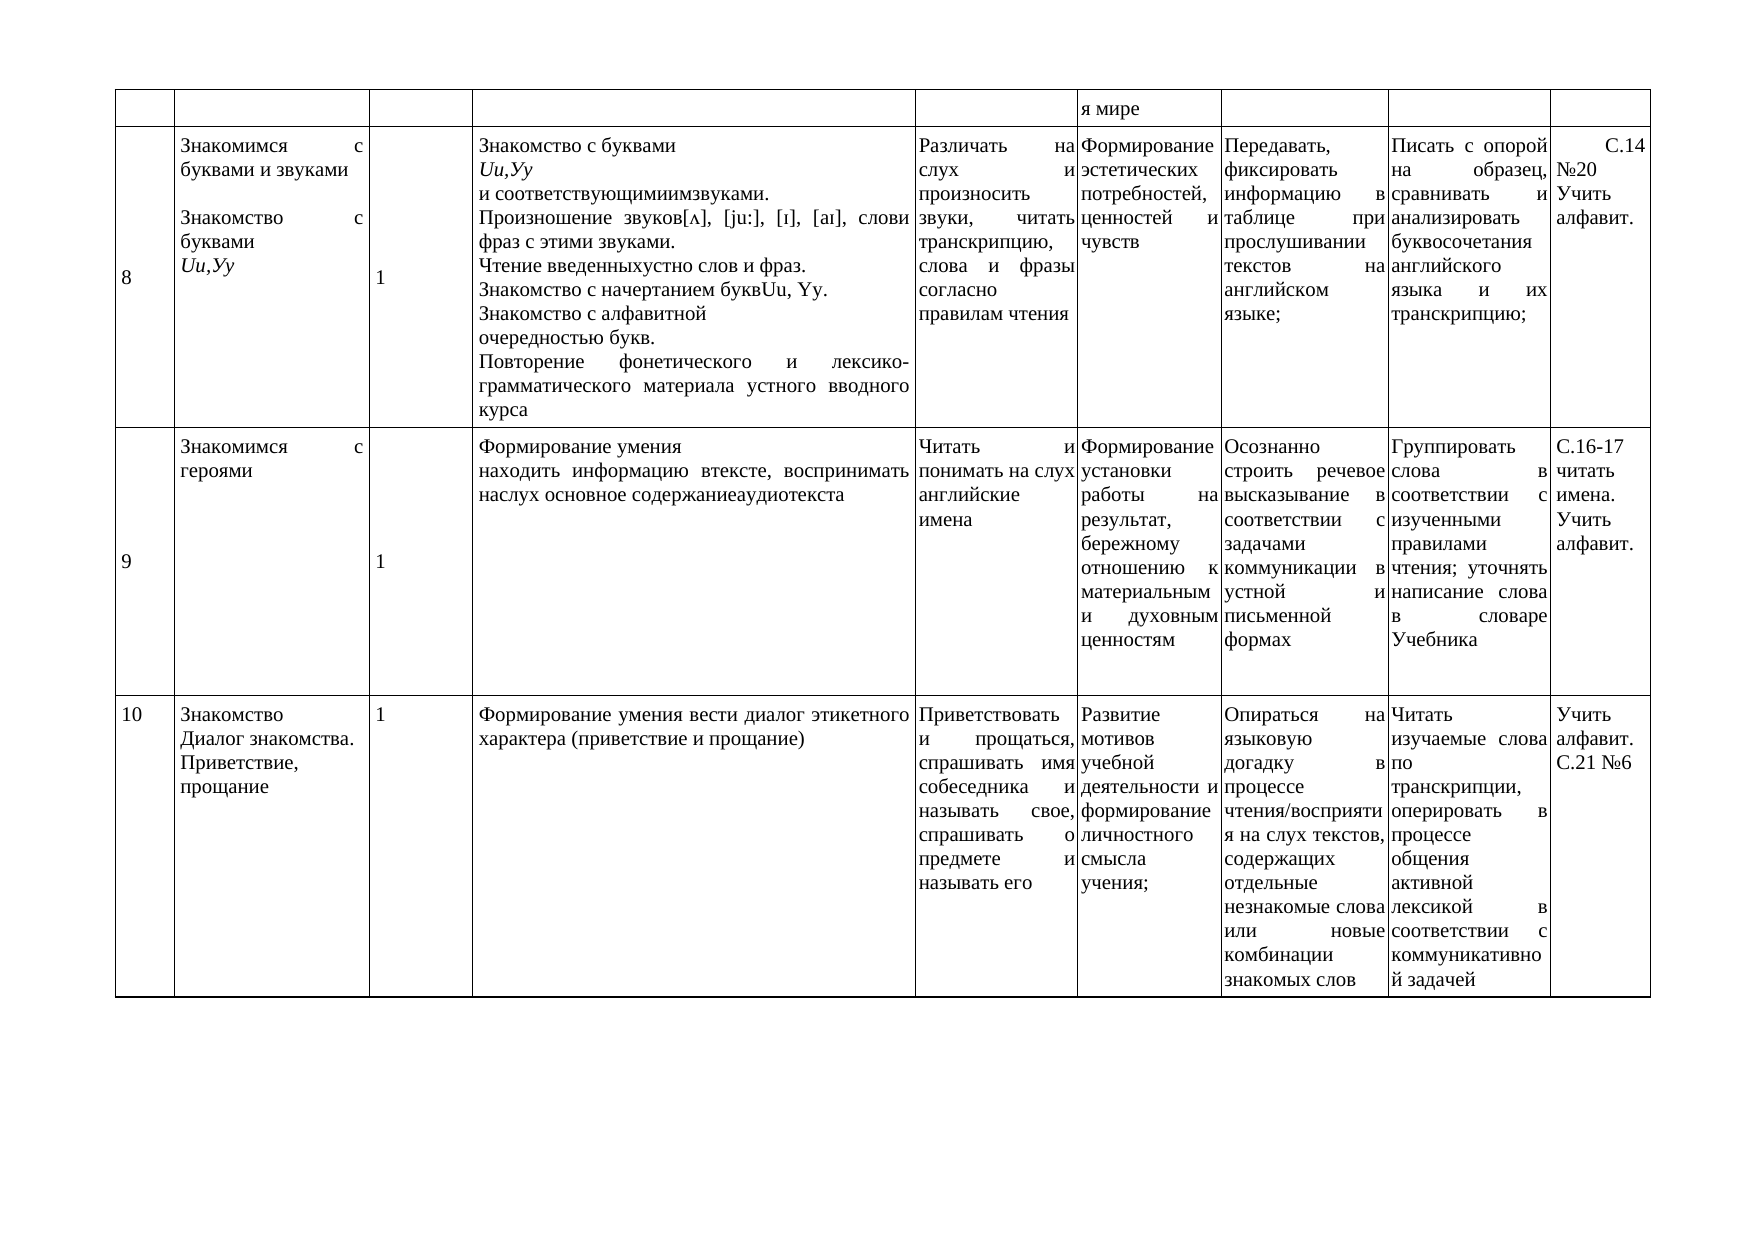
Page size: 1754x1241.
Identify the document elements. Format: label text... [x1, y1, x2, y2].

table_cell 1 [370, 696, 472, 996]
table_cell Формирование эстетических потребностей, ценностей и чувств [1078, 127, 1221, 427]
table_cell 1 [370, 90, 472, 126]
table_cell Знакомство с буквами Uu,Уу и соответствующимиимзвуками. Произношение звуков[ʌ], [ju:], [ɪ], [aɪ], слови фраз с этими звуками. Чтение введенныхустно слов и фраз. Знакомство с начертанием буквUu, Yy. Знакомство с алфавитной очередностью букв. Повторение фонетического и лексико-грамматического материала устного вводного курса [473, 127, 915, 427]
table_cell 9 [116, 428, 174, 695]
table_cell Формирование умения вести диалог этикетного характера (приветствие и прощание) [473, 696, 915, 996]
table_cell Знакомство Диалог знакомства. Приветствие, прощание [175, 696, 369, 996]
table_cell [1078, 90, 1221, 126]
table_cell 1 [370, 428, 472, 695]
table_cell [916, 696, 1077, 996]
table_cell Писать с опорой на образец, сравнивать и анализировать буквосочетания английского языка и их транскрипцию; [1389, 127, 1550, 427]
table_cell Знакомимся с буквами и звуками Знакомство с буквами Uu,Уу [175, 127, 369, 427]
table_cell 1 [370, 127, 472, 427]
table_cell Развитие мотивов учебной деятельности и формирование личностного смысла учения; [1078, 696, 1221, 996]
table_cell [175, 90, 369, 126]
table_cell Читать изучаемые слова по транскрипции, оперировать в процессе общения активной лексикой в соответствии с коммуникативной задачей [1389, 696, 1550, 996]
table_cell С.14 №20 Учить алфавит. [1551, 127, 1650, 427]
table_cell Передавать, фиксировать информацию в таблице при прослушивании текстов на английском языке; [1222, 127, 1388, 427]
table_cell Группировать слова в соответствии с изученными правилами чтения; уточнять написание слова в словаре Учебника [1389, 428, 1550, 695]
table_cell Учить алфавит. С.21 №6 [1551, 696, 1650, 996]
table_cell С.16-17 читать имена. Учить алфавит. [1551, 428, 1650, 695]
table_cell Формирование установки работы на результат, бережному отношению к материальным и духовным ценностям [1078, 428, 1221, 695]
table_cell Опираться на языковую догадку в процессе чтения/восприятия на слух текстов, содержащих отдельные незнакомые слова или новые комбинации знакомых слов [1222, 696, 1388, 996]
table_cell 7 [116, 90, 174, 126]
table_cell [1222, 90, 1388, 126]
table_cell Осознанно строить речевое высказывание в соответствии с задачами коммуникации в устной и письменной формах [1222, 428, 1388, 695]
table_cell Формирование умения находить информацию втексте, воспринимать наслух основное содержаниеаудиотекста [473, 428, 915, 695]
table_cell Знакомимся с героями [175, 428, 369, 695]
table_cell 8 [116, 127, 174, 427]
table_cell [473, 90, 915, 126]
table_cell 10 [116, 696, 174, 996]
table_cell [1389, 90, 1550, 126]
table_cell Различать на слух и произносить звуки, читать транскрипцию, слова и фразы согласно правилам чтения [916, 127, 1077, 427]
table_cell Читать и понимать на слух английские имена [916, 428, 1077, 695]
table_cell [1551, 90, 1650, 126]
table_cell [916, 90, 1077, 126]
